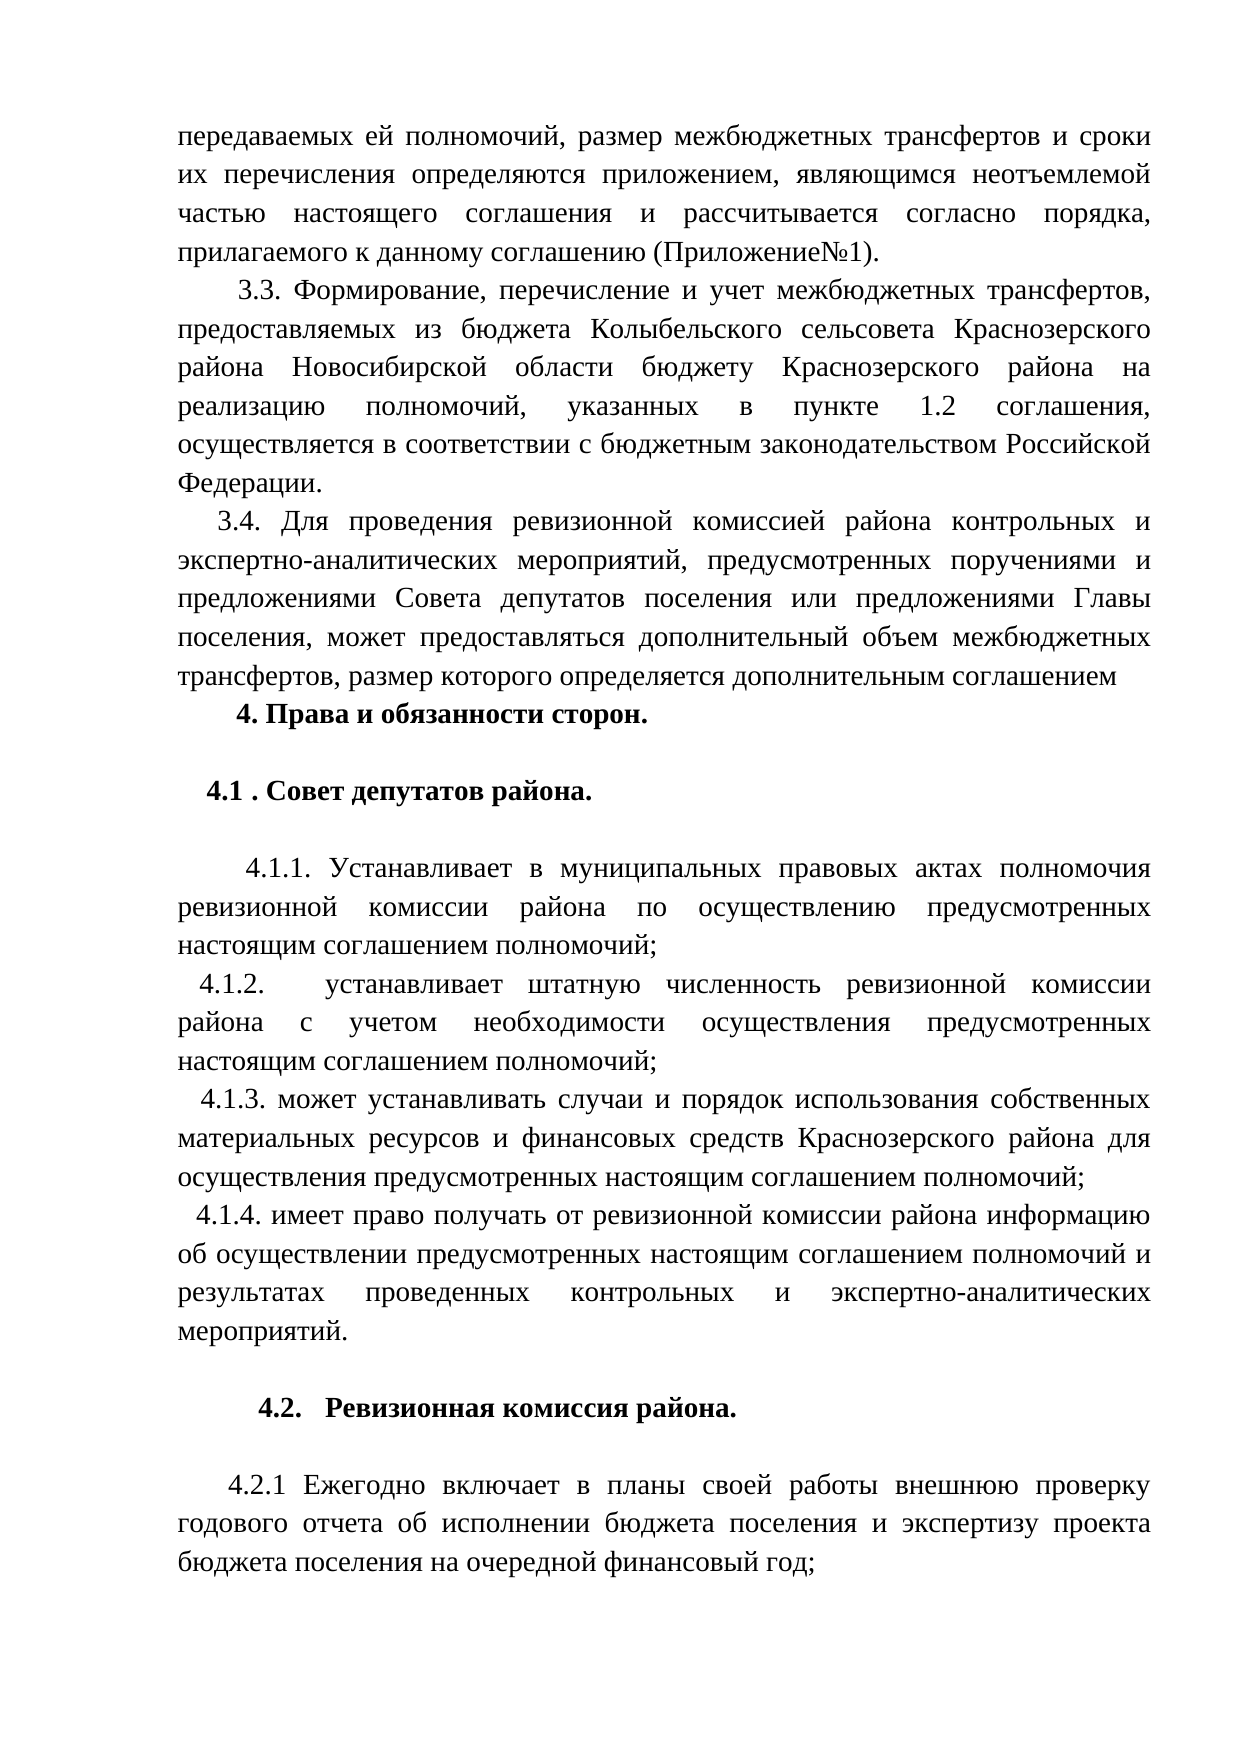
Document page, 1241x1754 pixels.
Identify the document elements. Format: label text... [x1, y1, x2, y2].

text 4.1.4. имеет право получать от ревизионной комиссии района информацию об осуществлении предусмотренных настоящим соглашением полномочий и результатах проведенных контрольных и экспертно-аналитических мероприятий. [177, 1197, 1152, 1346]
text 4.1.3. может устанавливать случаи и порядок использования собственных материальных ресурсов и финансовых средств Краснозерского района для осуществления предусмотренных настоящим соглашением полномочий; [177, 1082, 1152, 1192]
text 3.4. Для проведения ревизионной комиссией района контрольных и экспертно-аналитических мероприятий, предусмотренных поручениями и предложениями Совета депутатов поселения или предложениями Главы поселения, может предоставляться дополнительный объем межбюджетных трансфертов, размер которого определяется дополнительным соглашением [177, 503, 1152, 691]
text 4.1.1. Устанавливает в муниципальных правовых актах полномочия ревизионной комиссии района по осуществлению предусмотренных настоящим соглашением полномочий; [177, 850, 1152, 961]
text 4.1.2. устанавливает штатную численность ревизионной комиссии района с учетом необходимости осуществления предусмотренных настоящим соглашением полномочий; [177, 966, 1152, 1077]
text 4. Права и обязанности сторон. [177, 696, 1152, 730]
text 4.2. Ревизионная комиссия района. [177, 1390, 1152, 1423]
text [177, 118, 1152, 267]
text 4.2.1 Ежегодно включает в планы своей работы внешнюю проверку годового отчета об исполнении бюджета поселения и экспертизу проекта бюджета поселения на очередной финансовый год; [177, 1467, 1152, 1578]
text 3.3. Формирование, перечисление и учет межбюджетных трансфертов, предоставляемых из бюджета Колыбельского сельсовета Краснозерского района Новосибирской области бюджету Краснозерского района на реализацию полномочий, указанных в пункте 1.2 соглашения, осуществляется в соответствии с бюджетным законодательством Российской Федерации. [177, 272, 1152, 498]
text 4.1 . Совет депутатов района. [177, 773, 1152, 807]
